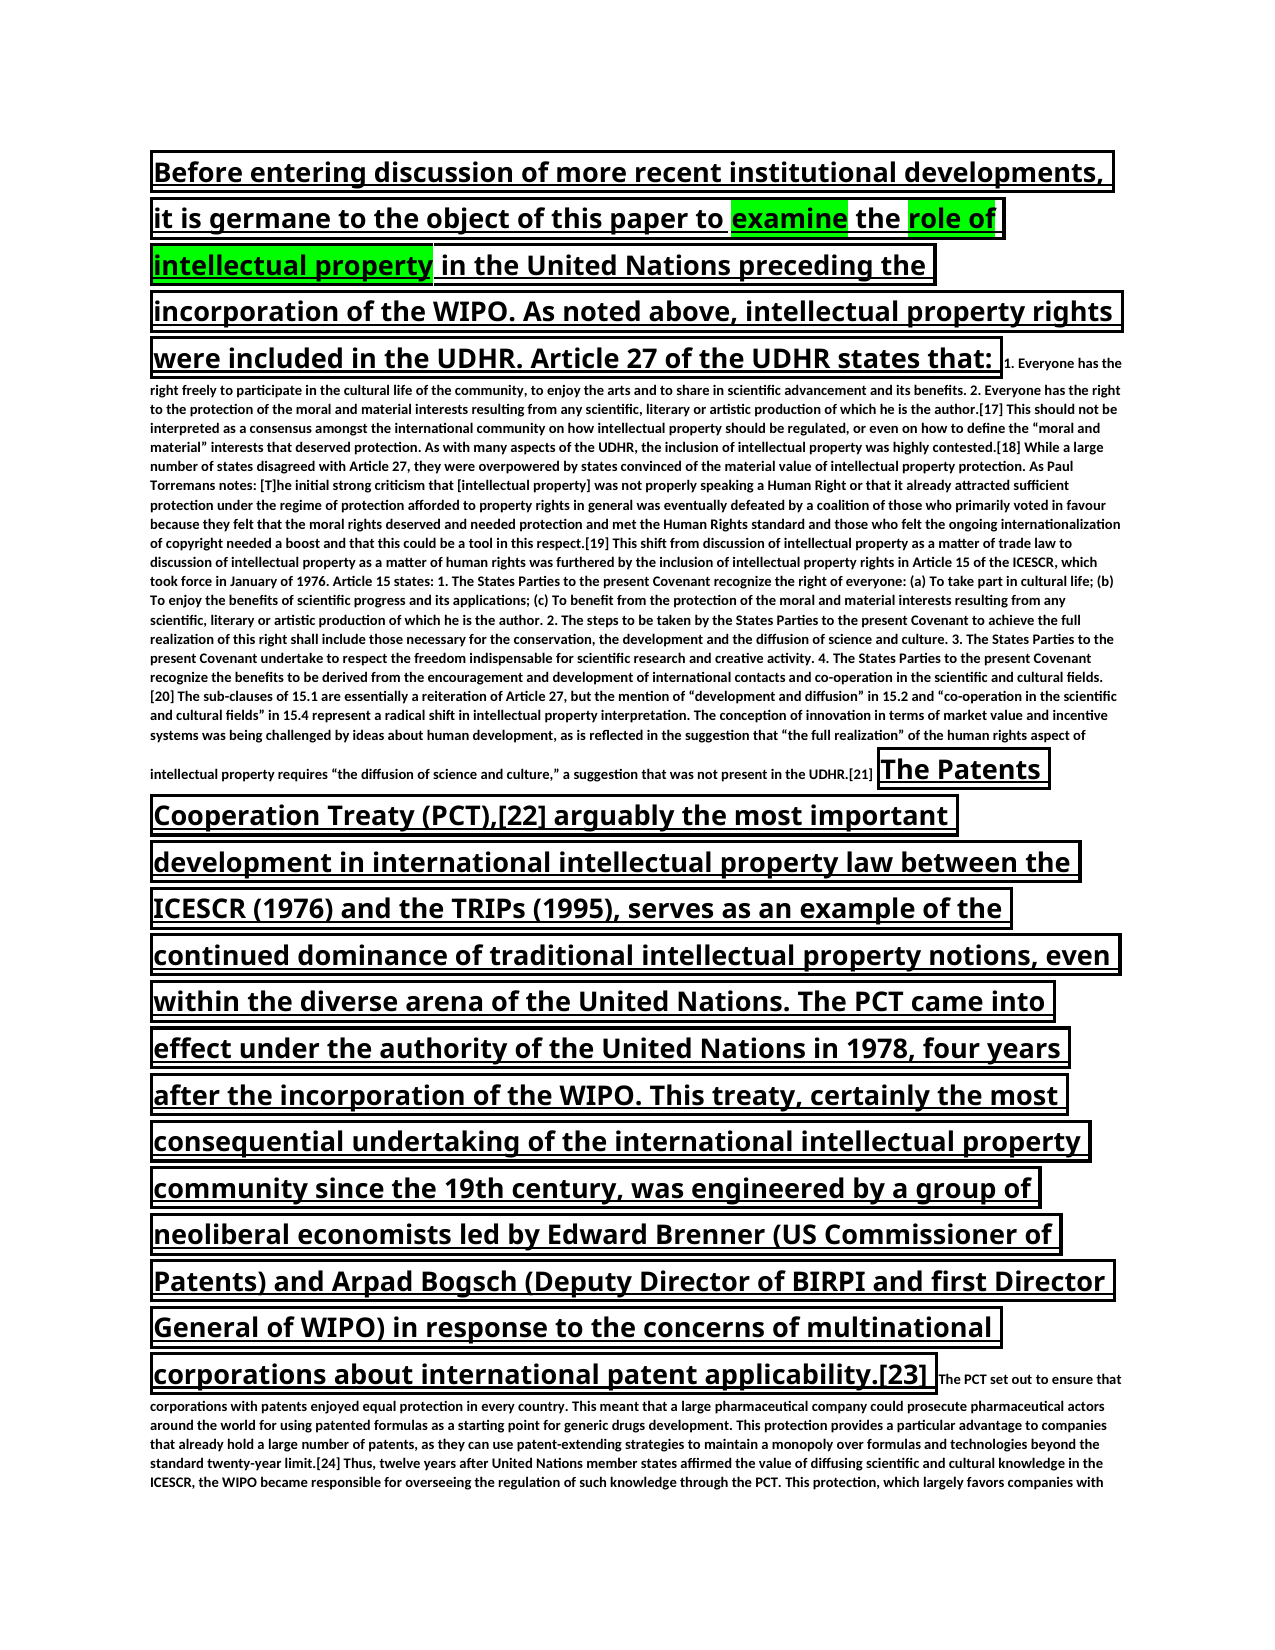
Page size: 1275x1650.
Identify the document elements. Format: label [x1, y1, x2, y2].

subtitle [150, 150, 1125, 1491]
